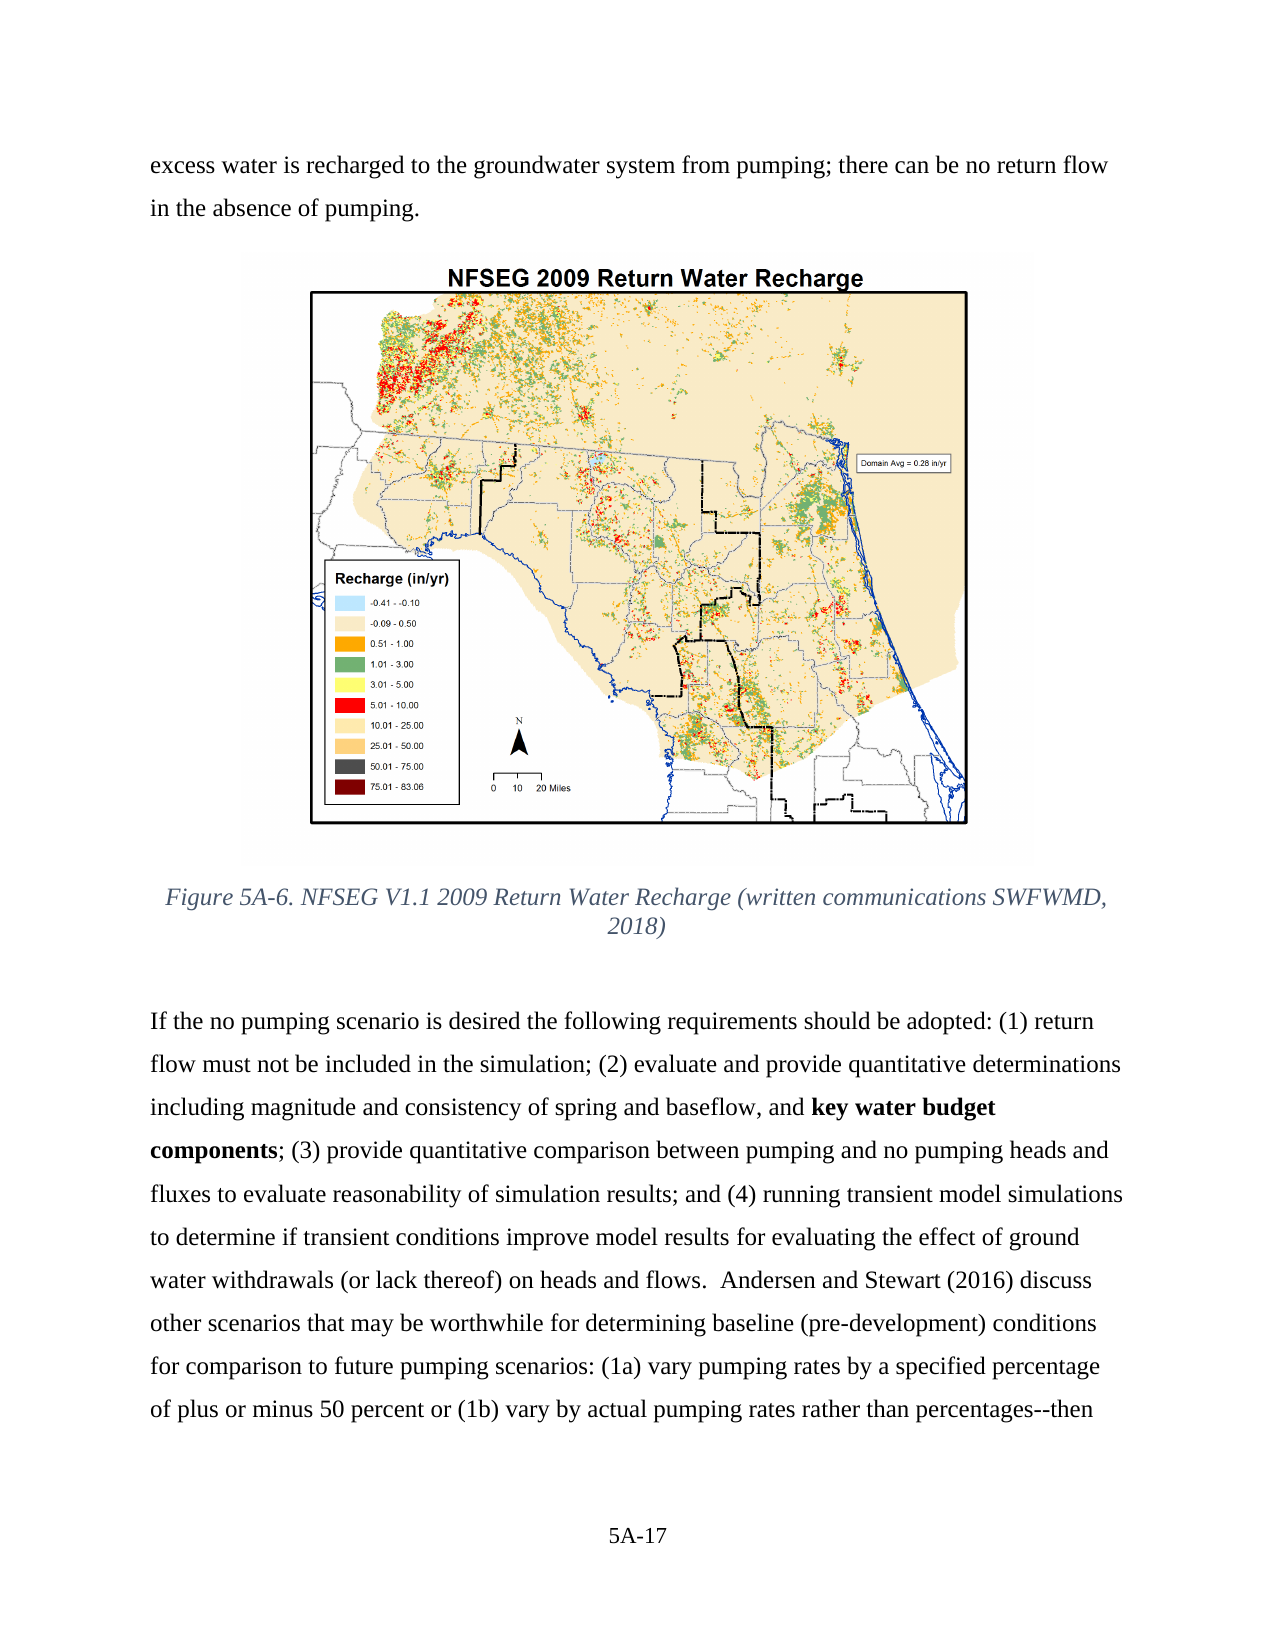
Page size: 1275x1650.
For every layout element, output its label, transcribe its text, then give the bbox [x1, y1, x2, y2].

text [150, 150, 1125, 222]
picture [240, 252, 1035, 866]
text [150, 1006, 1125, 1423]
text Figure 5A-6. NFSEG V1.1 2009 Return Water Recharge (written communications SWFWMD, 2018) [150, 882, 1125, 940]
